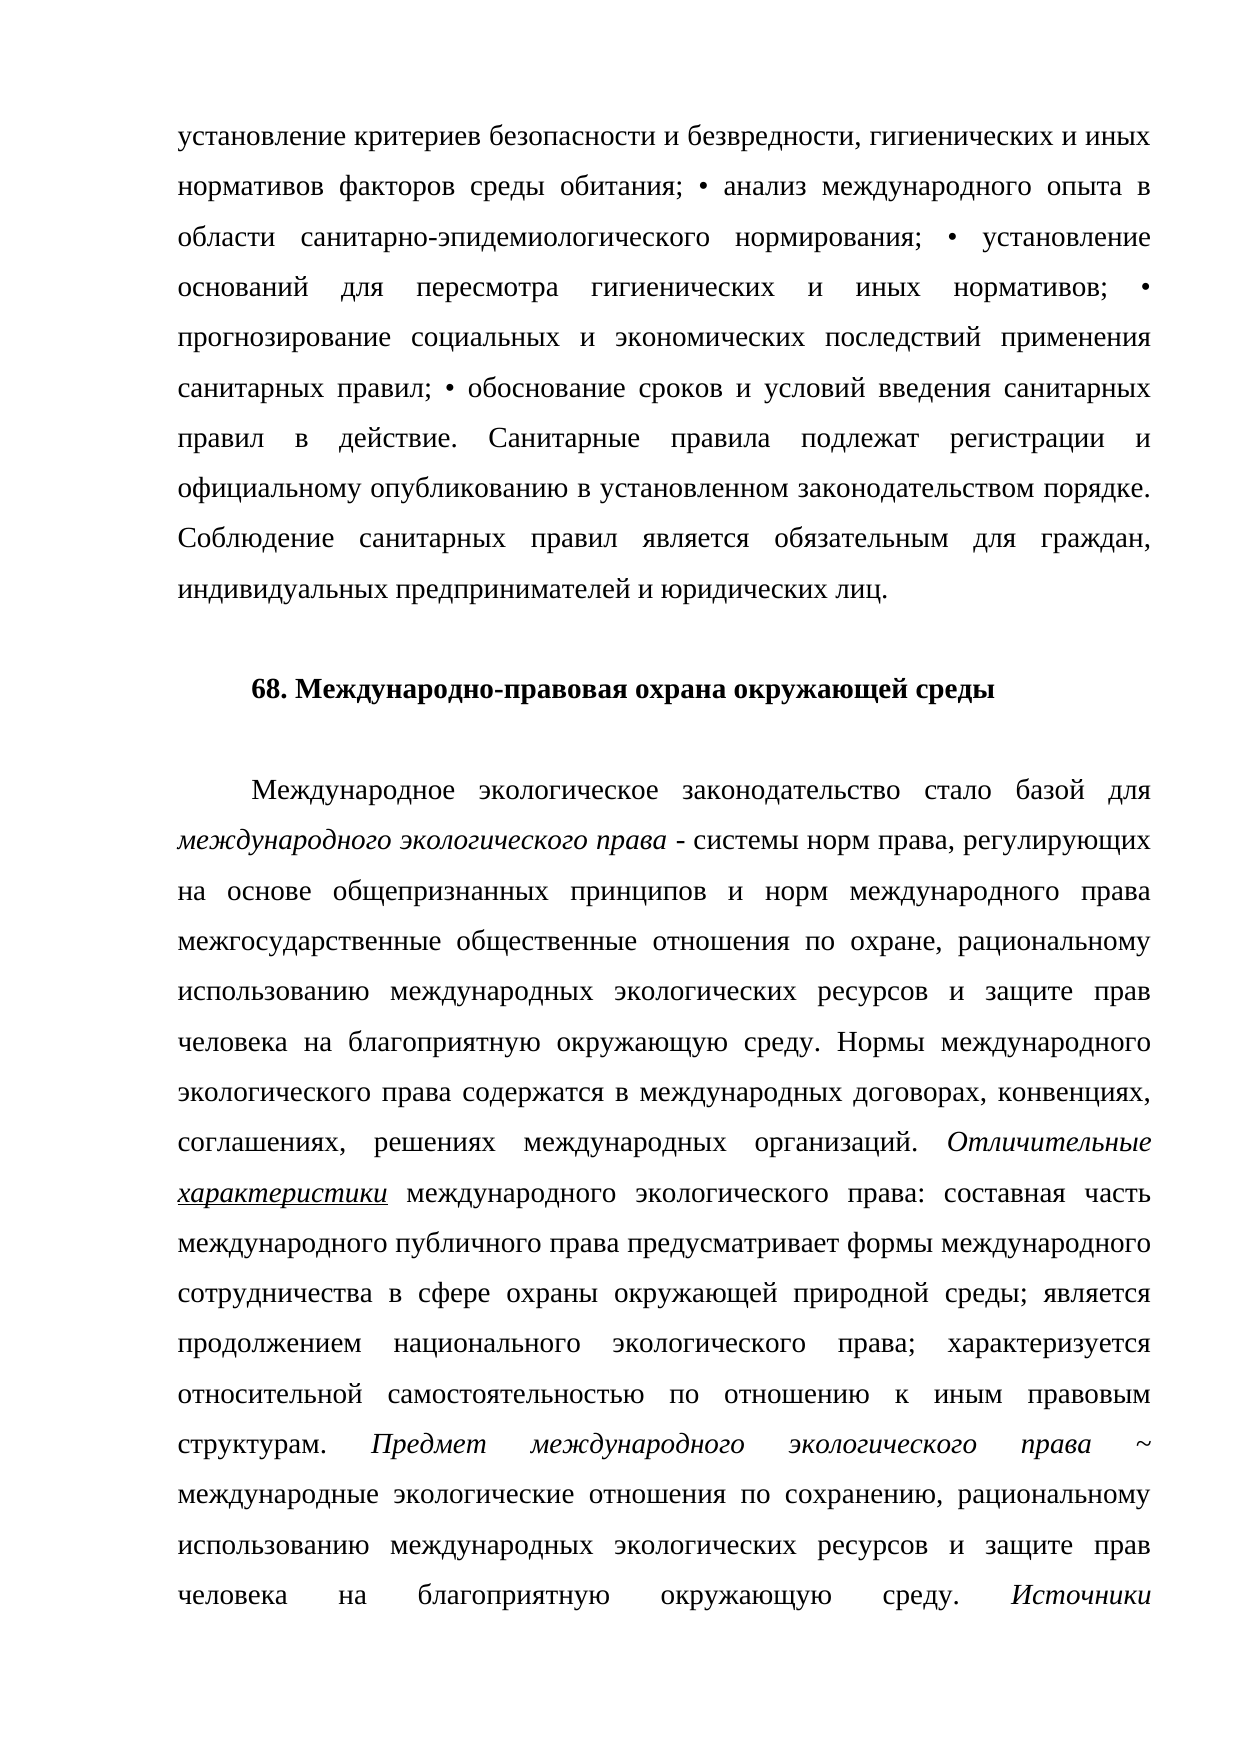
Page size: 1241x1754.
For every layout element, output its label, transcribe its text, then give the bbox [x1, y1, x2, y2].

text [177, 118, 1152, 604]
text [177, 772, 1152, 1611]
text 68. Международно-правовая охрана окружающей среды [177, 672, 1152, 705]
